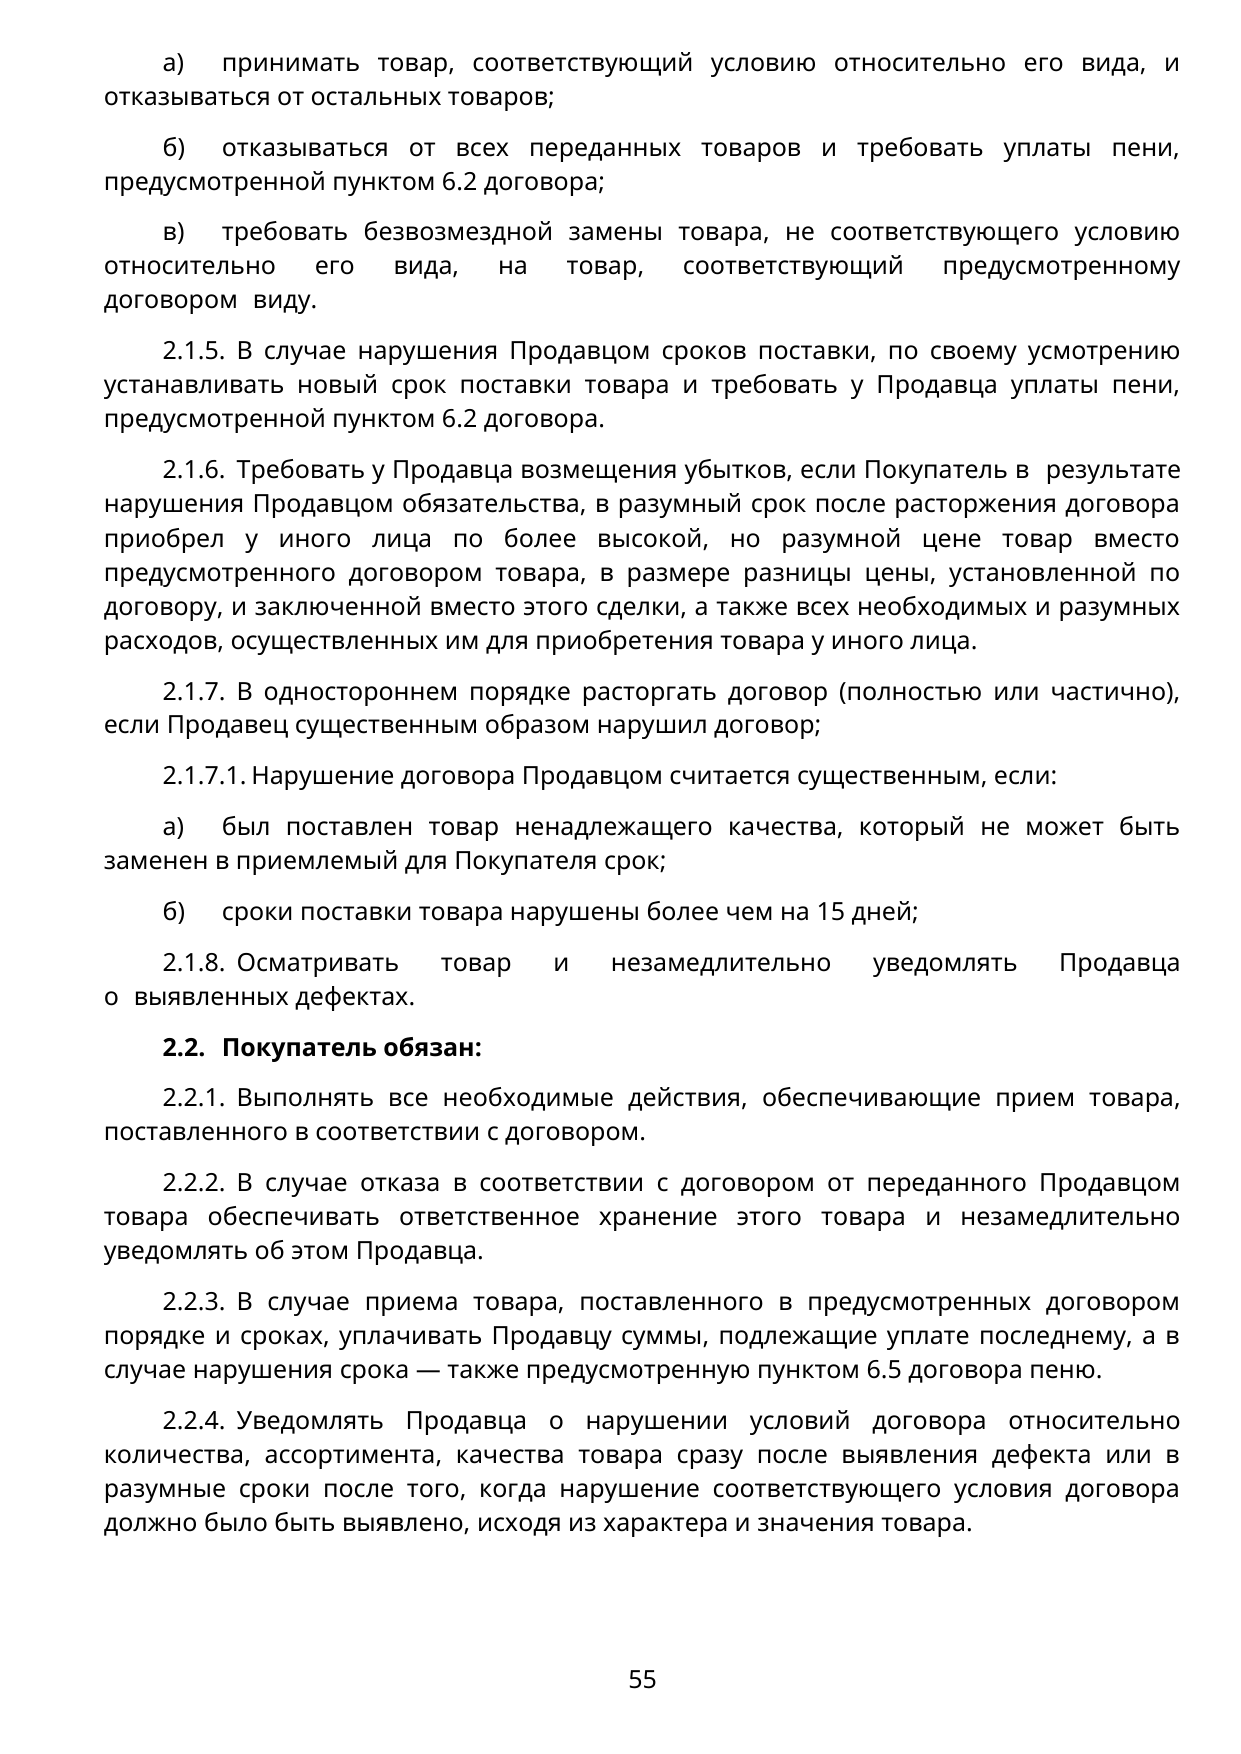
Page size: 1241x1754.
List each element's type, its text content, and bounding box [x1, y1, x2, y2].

text б) отказываться от всех переданных товаров и требовать уплаты пени, предусмотренной пунктом 6.2 договора; [103, 129, 1181, 197]
text 2.2.3. В случае приема товара, поставленного в предусмотренных договором порядке и сроках, уплачивать Продавцу суммы, подлежащие уплате последнему, а в случае нарушения срока — также предусмотренную пунктом 6.5 договора пеню. [103, 1283, 1181, 1386]
text б) сроки поставки товара нарушены более чем на 15 дней; [103, 893, 1181, 927]
text 2.2. Покупатель обязан: [103, 1029, 1181, 1063]
text а) принимать товар, соответствующий условию относительно его вида, и отказываться от остальных товаров; [103, 44, 1181, 112]
text в) требовать безвозмездной замены товара, не соответствующего условию относительно его вида, на товар, соответствующий предусмотренному договором виду. [103, 214, 1181, 316]
text 2.2.4. Уведомлять Продавца о нарушении условий договора относительно количества, ассортимента, качества товара сразу после выявления дефекта или в разумные сроки после того, когда нарушение соответствующего условия договора должно было быть выявлено, исходя из характера и значения товара. [103, 1402, 1181, 1539]
text а) был поставлен товар ненадлежащего качества, который не может быть заменен в приемлемый для Покупателя срок; [103, 809, 1181, 877]
text 2.1.5. В случае нарушения Продавцом сроков поставки, по своему усмотрению устанавливать новый срок поставки товара и требовать у Продавца уплаты пени, предусмотренной пунктом 6.2 договора. [103, 333, 1181, 435]
text 2.1.7. В одностороннем порядке расторгать договор (полностью или частично), если Продавец существенным образом нарушил договор; [103, 673, 1181, 741]
text 2.2.1. Выполнять все необходимые действия, обеспечивающие прием товара, поставленного в соответствии с договором. [103, 1080, 1181, 1148]
text 2.1.8. Осматривать товар и незамедлительно уведомлять Продавца о выявленных дефектах. [103, 944, 1181, 1012]
text 2.1.7.1. Нарушение договора Продавцом считается существенным, если: [103, 758, 1181, 792]
text 2.2.2. В случае отказа в соответствии с договором от переданного Продавцом товара обеспечивать ответственное хранение этого товара и незамедлительно уведомлять об этом Продавца. [103, 1165, 1181, 1267]
text 2.1.6. Требовать у Продавца возмещения убытков, если Покупатель в результате нарушения Продавцом обязательства, в разумный срок после расторжения договора приобрел у иного лица по более высокой, но разумной цене товар вместо предусмотренного договором товара, в размере разницы цены, установленной по договору, и заключенной вместо этого сделки, а также всех необходимых и разумных расходов, осуществленных им для приобретения товара у иного лица. [103, 452, 1181, 656]
